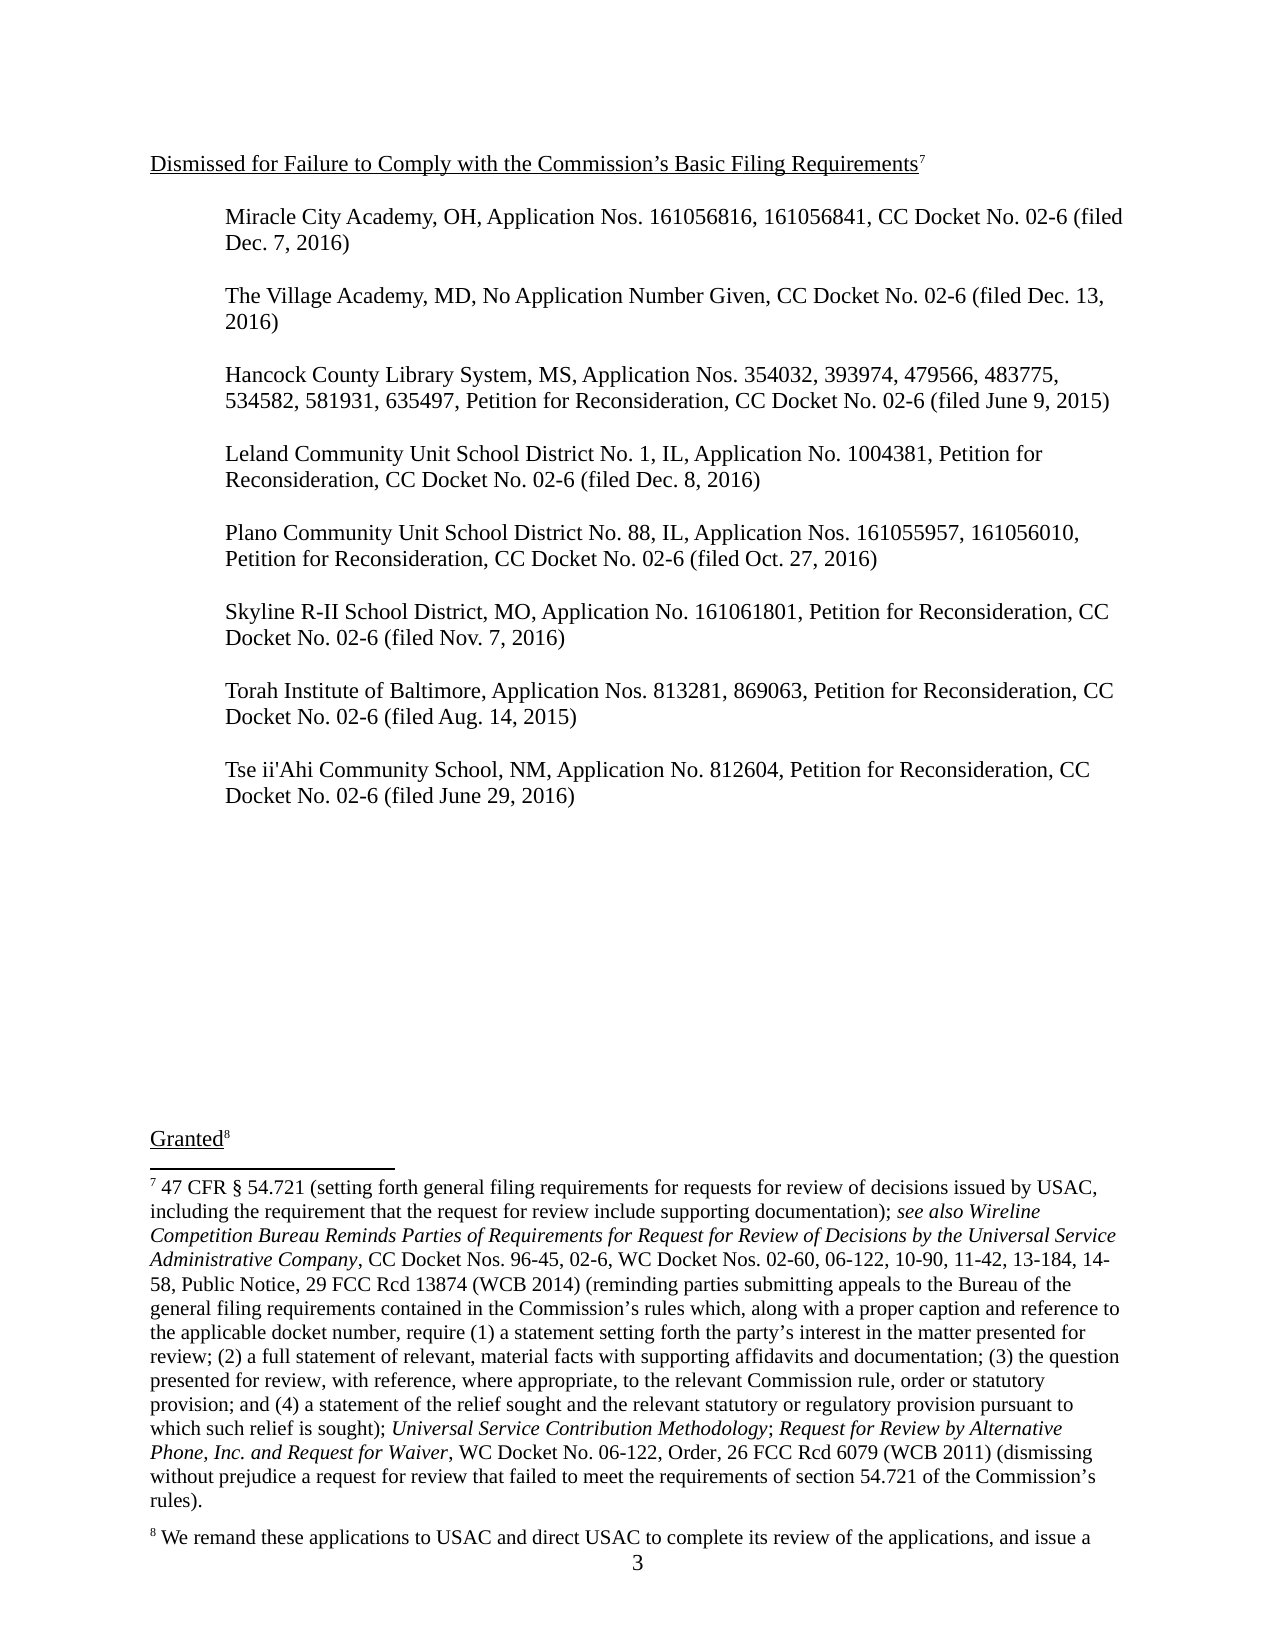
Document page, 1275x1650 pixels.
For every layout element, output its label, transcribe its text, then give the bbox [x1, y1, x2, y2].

text The Village Academy, MD, No Application Number Given, CC Docket No. 02-6 (filed Dec. 13, 2016) [225, 282, 1125, 334]
text Granted [150, 1125, 1125, 1151]
text Torah Institute of Baltimore, Application Nos. 813281, 869063, Petition for Reconsideration, CC Docket No. 02-6 (filed Aug. 14, 2015) [225, 677, 1125, 730]
text Skyline R-II School District, MO, Application No. 161061801, Petition for Reconsideration, CC Docket No. 02-6 (filed Nov. 7, 2016) [225, 598, 1125, 651]
text Hancock County Library System, MS, Application Nos. 354032, 393974, 479566, 483775, 534582, 581931, 635497, Petition for Reconsideration, CC Docket No. 02-6 (filed June 9, 2015) [225, 361, 1125, 413]
text Plano Community Unit School District No. 88, IL, Application Nos. 161055957, 161056010, Petition for Reconsideration, CC Docket No. 02-6 (filed Oct. 27, 2016) [225, 519, 1125, 572]
text Miracle City Academy, OH, Application Nos. 161056816, 161056841, CC Docket No. 02-6 (filed Dec. 7, 2016) [225, 203, 1125, 255]
text Dismissed for Failure to Comply with the Commission’s Basic Filing Requirements [150, 150, 1125, 176]
text Leland Community Unit School District No. 1, IL, Application No. 1004381, Petition for Reconsideration, CC Docket No. 02-6 (filed Dec. 8, 2016) [225, 440, 1125, 493]
text Tse ii'Ahi Community School, NM, Application No. 812604, Petition for Reconsideration, CC Docket No. 02-6 (filed June 29, 2016) [225, 756, 1125, 809]
